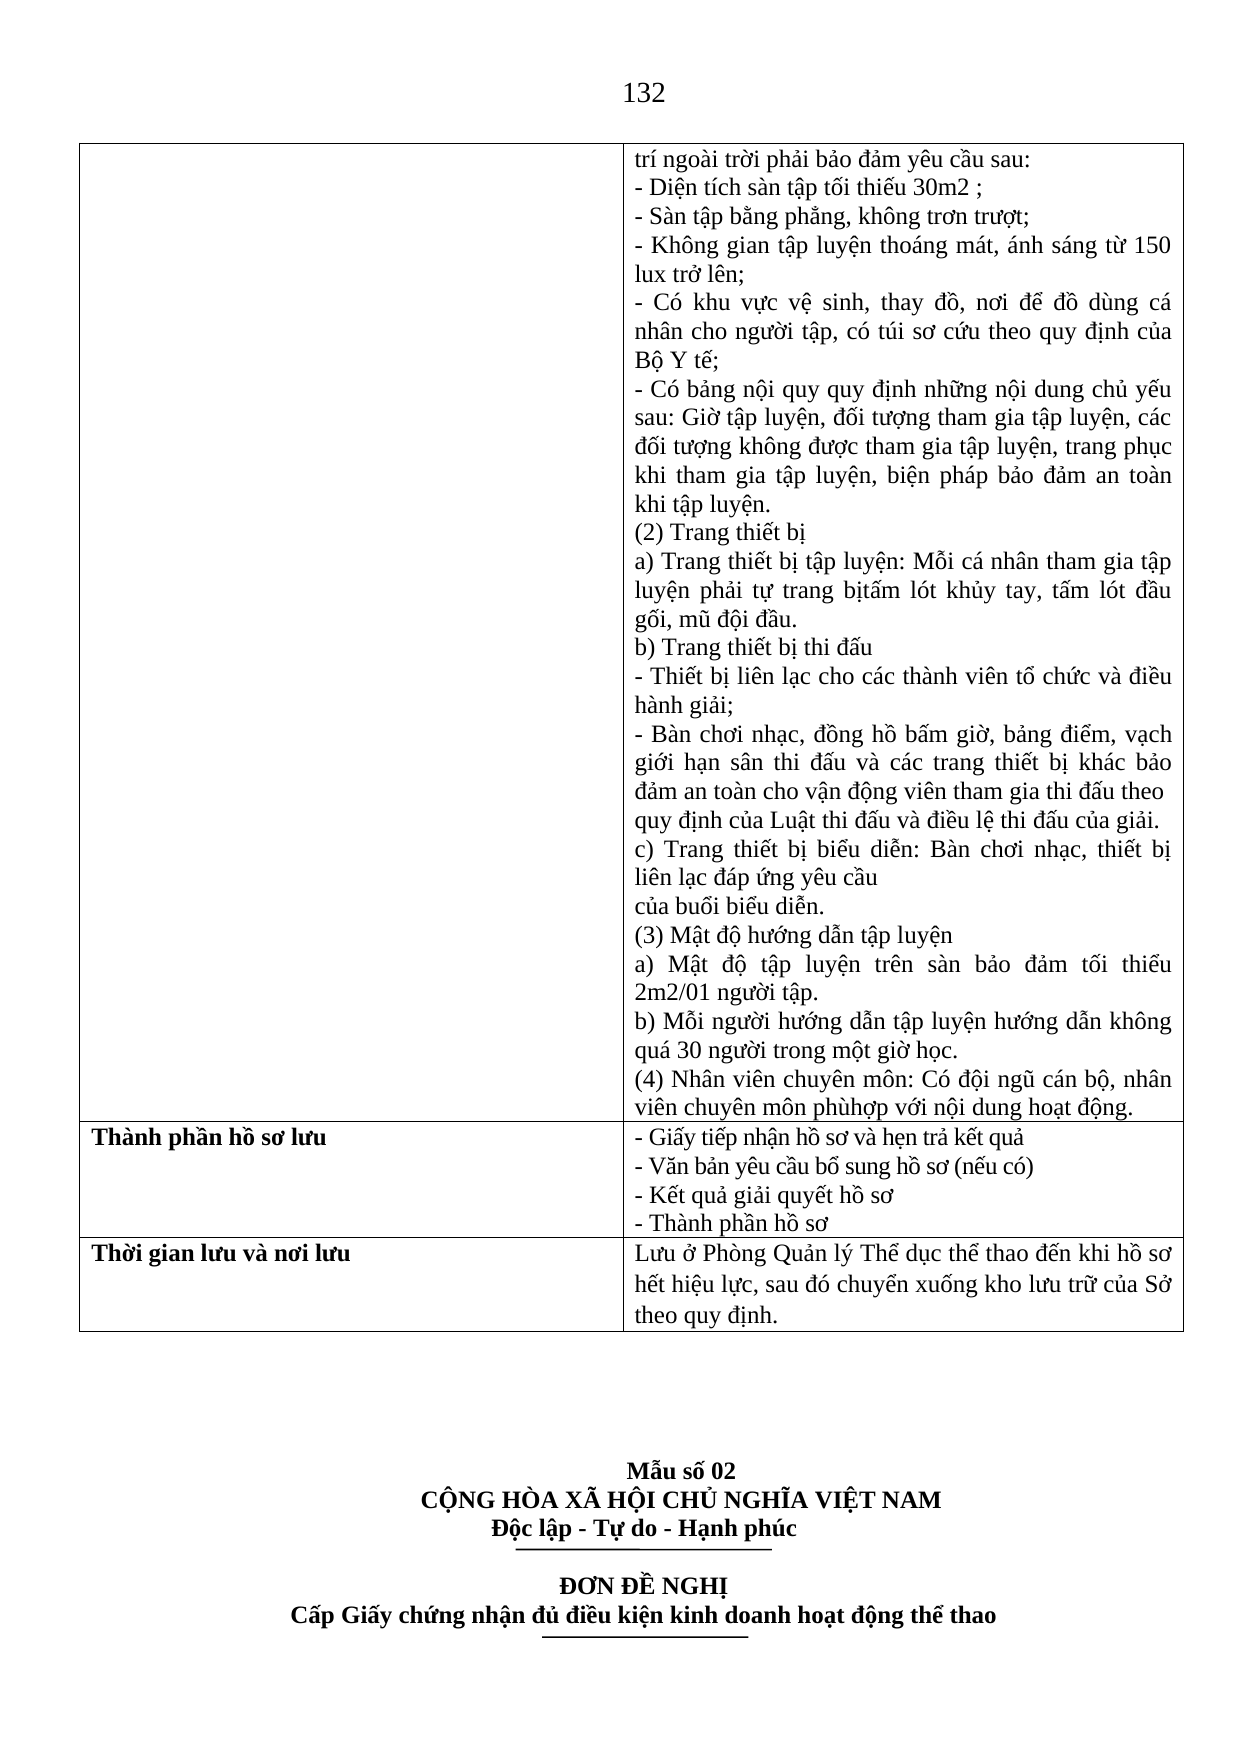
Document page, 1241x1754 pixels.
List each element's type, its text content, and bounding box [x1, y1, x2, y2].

table_cell - Giấy tiếp nhận hồ sơ và hẹn trả kết quả - Văn bản yêu cầu bổ sung hồ sơ (nếu có) - Kết quả giải quyết hồ sơ - Thành phần hồ sơ [624, 1122, 1183, 1237]
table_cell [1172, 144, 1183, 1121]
text CỘNG HÒA XÃ HỘI CHỦ NGHĨA VIỆT NAM Độc lập - Tự do - Hạnh phúc ĐƠN ĐỀ NGHỊ Cấp Giấy chứng nhận đủ điều kiện kinh doanh hoạt động thể thao [153, 1485, 1134, 1656]
table_cell Thành phần hồ sơ lưu [80, 1122, 623, 1237]
text Mẫu số 02 [153, 1456, 1134, 1485]
table_cell Lưu ở Phòng Quản lý Thể dục thể thao đến khi hồ sơ hết hiệu lực, sau đó chuyển xuống kho lưu trữ của Sở theo quy định. [624, 1238, 1183, 1331]
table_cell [80, 144, 623, 1121]
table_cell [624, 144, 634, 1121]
table_cell Thời gian lưu và nơi lưu [80, 1238, 623, 1331]
